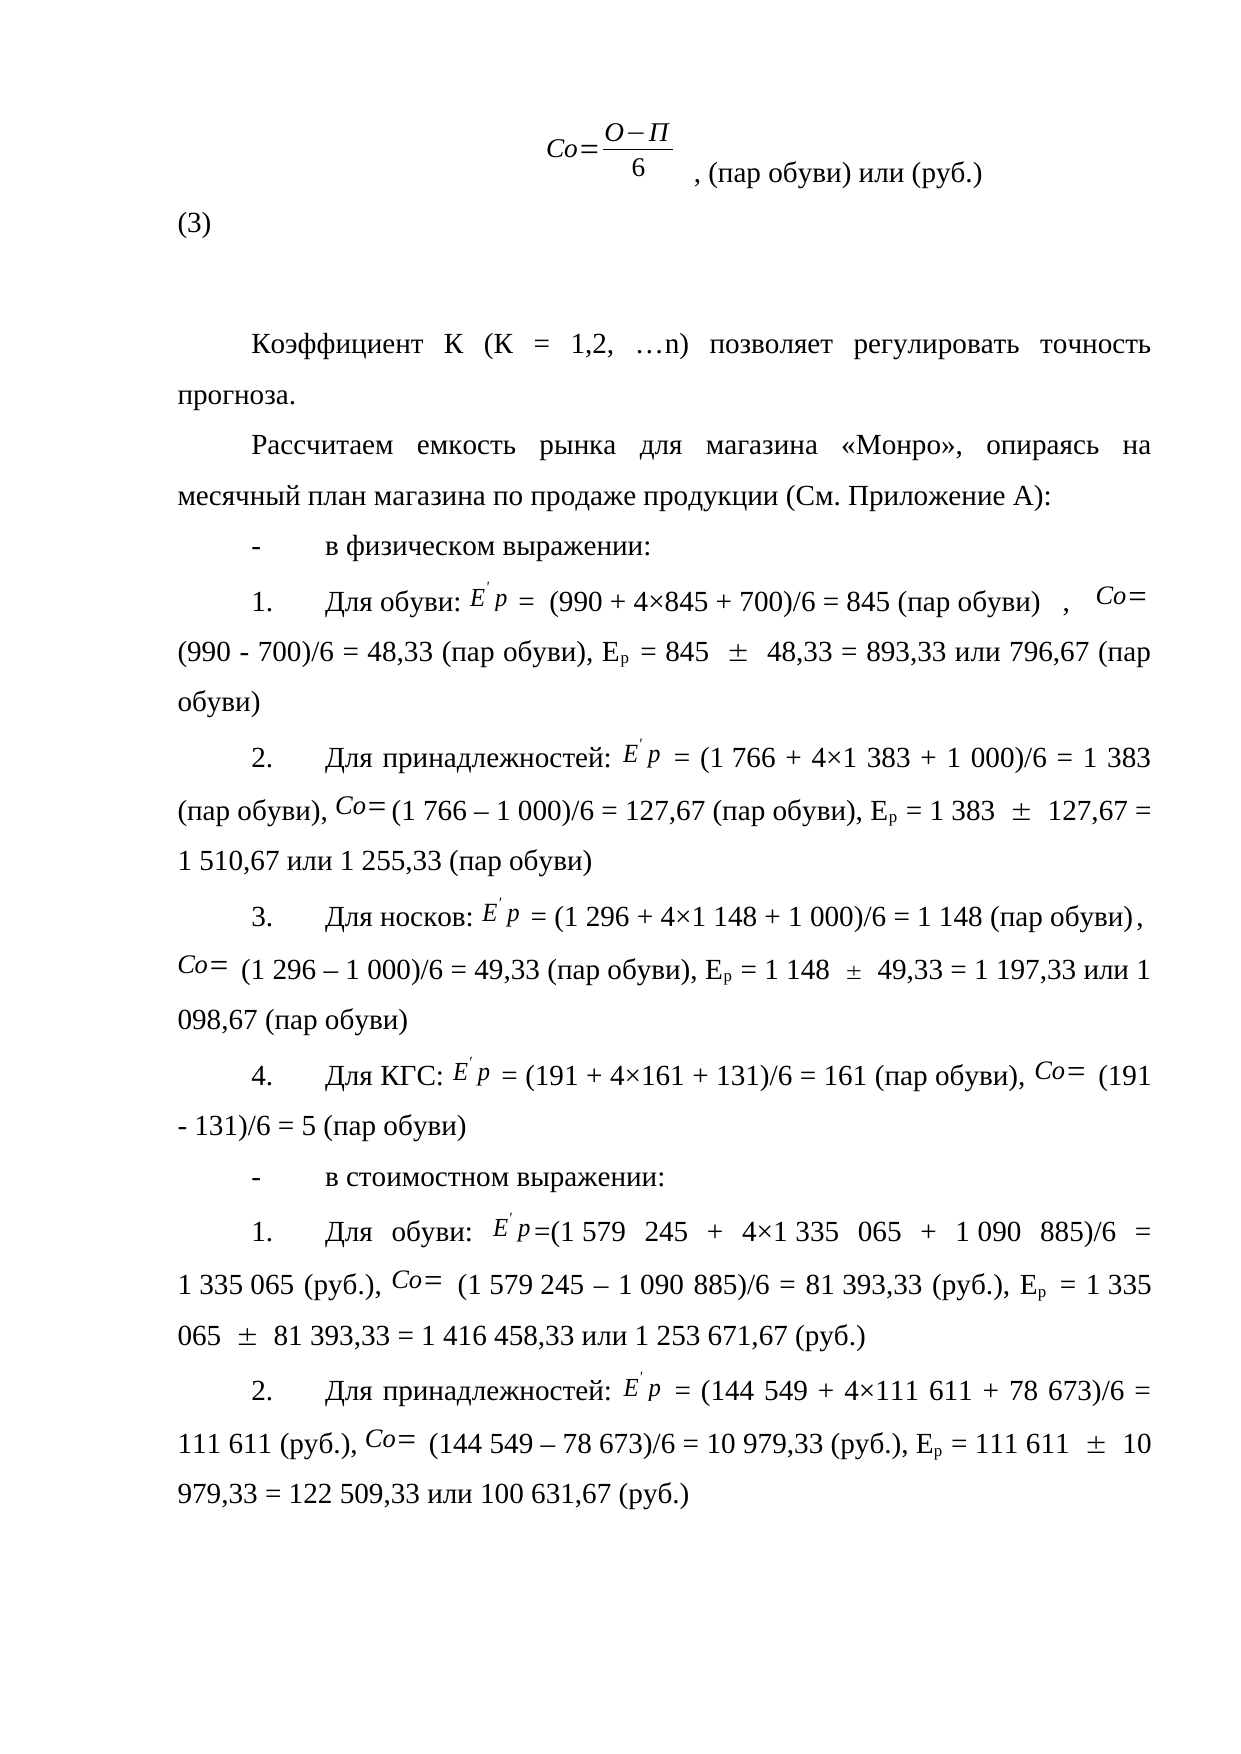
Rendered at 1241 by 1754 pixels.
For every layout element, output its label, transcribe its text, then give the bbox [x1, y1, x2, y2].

list Для КГС: = (191 + 4×161 + 131)/6 = 161 (пар обуви), (191 - 131)/6 = 5 (пар обуви) [177, 1053, 1152, 1142]
list в стоимостном выражении: [177, 1159, 1152, 1192]
list Для обуви: =(1 579 245 + 4×1 335 065 + 1 090 885)/6 = 1 335 065 (руб.), (1 579 245 – 1 090 885)/6 = 81 393,33 (руб.), Ер = 1 335 065 81 393,33 = 1 416 458,33 или 1 253 671,67 (руб.) [177, 1209, 1152, 1351]
subtitle Коэффициент К (К = 1,2, …n) позволяет регулировать точность прогноза. [177, 327, 1152, 411]
text , (пар обуви) или (руб.) (3) [177, 118, 1181, 239]
list Для обуви: = (990 + 4×845 + 700)/6 = 845 (пар обуви) , (990 - 700)/6 = 48,33 (пар обуви), Ер = 845 48,33 = 893,33 или 796,67 (пар обуви) [177, 578, 1152, 718]
text Рассчитаем емкость рынка для магазина «Монро», опираясь на месячный план магазина по продаже продукции (См. Приложение А): [177, 427, 1152, 511]
list Для носков: = (1 296 + 4×1 148 + 1 000)/6 = 1 148 (пар обуви) , (1 296 – 1 000)/6 = 49,33 (пар обуви), Ер = 1 148 49,33 = 1 197,33 или 1 098,67 (пар обуви) [177, 894, 1152, 1036]
list Для принадлежностей: = (1 766 + 4×1 383 + 1 000)/6 = 1 383 (пар обуви), (1 766 – 1 000)/6 = 127,67 (пар обуви), Ер = 1 383 127,67 = 1 510,67 или 1 255,33 (пар обуви) [177, 735, 1152, 877]
list в физическом выражении: [177, 528, 1152, 561]
list Для принадлежностей: = (144 549 + 4×111 611 + 78 673)/6 = 111 611 (руб.), (144 549 – 78 673)/6 = 10 979,33 (руб.), Ер = 111 611 10 979,33 = 122 509,33 или 100 631,67 (руб.) [177, 1368, 1152, 1510]
